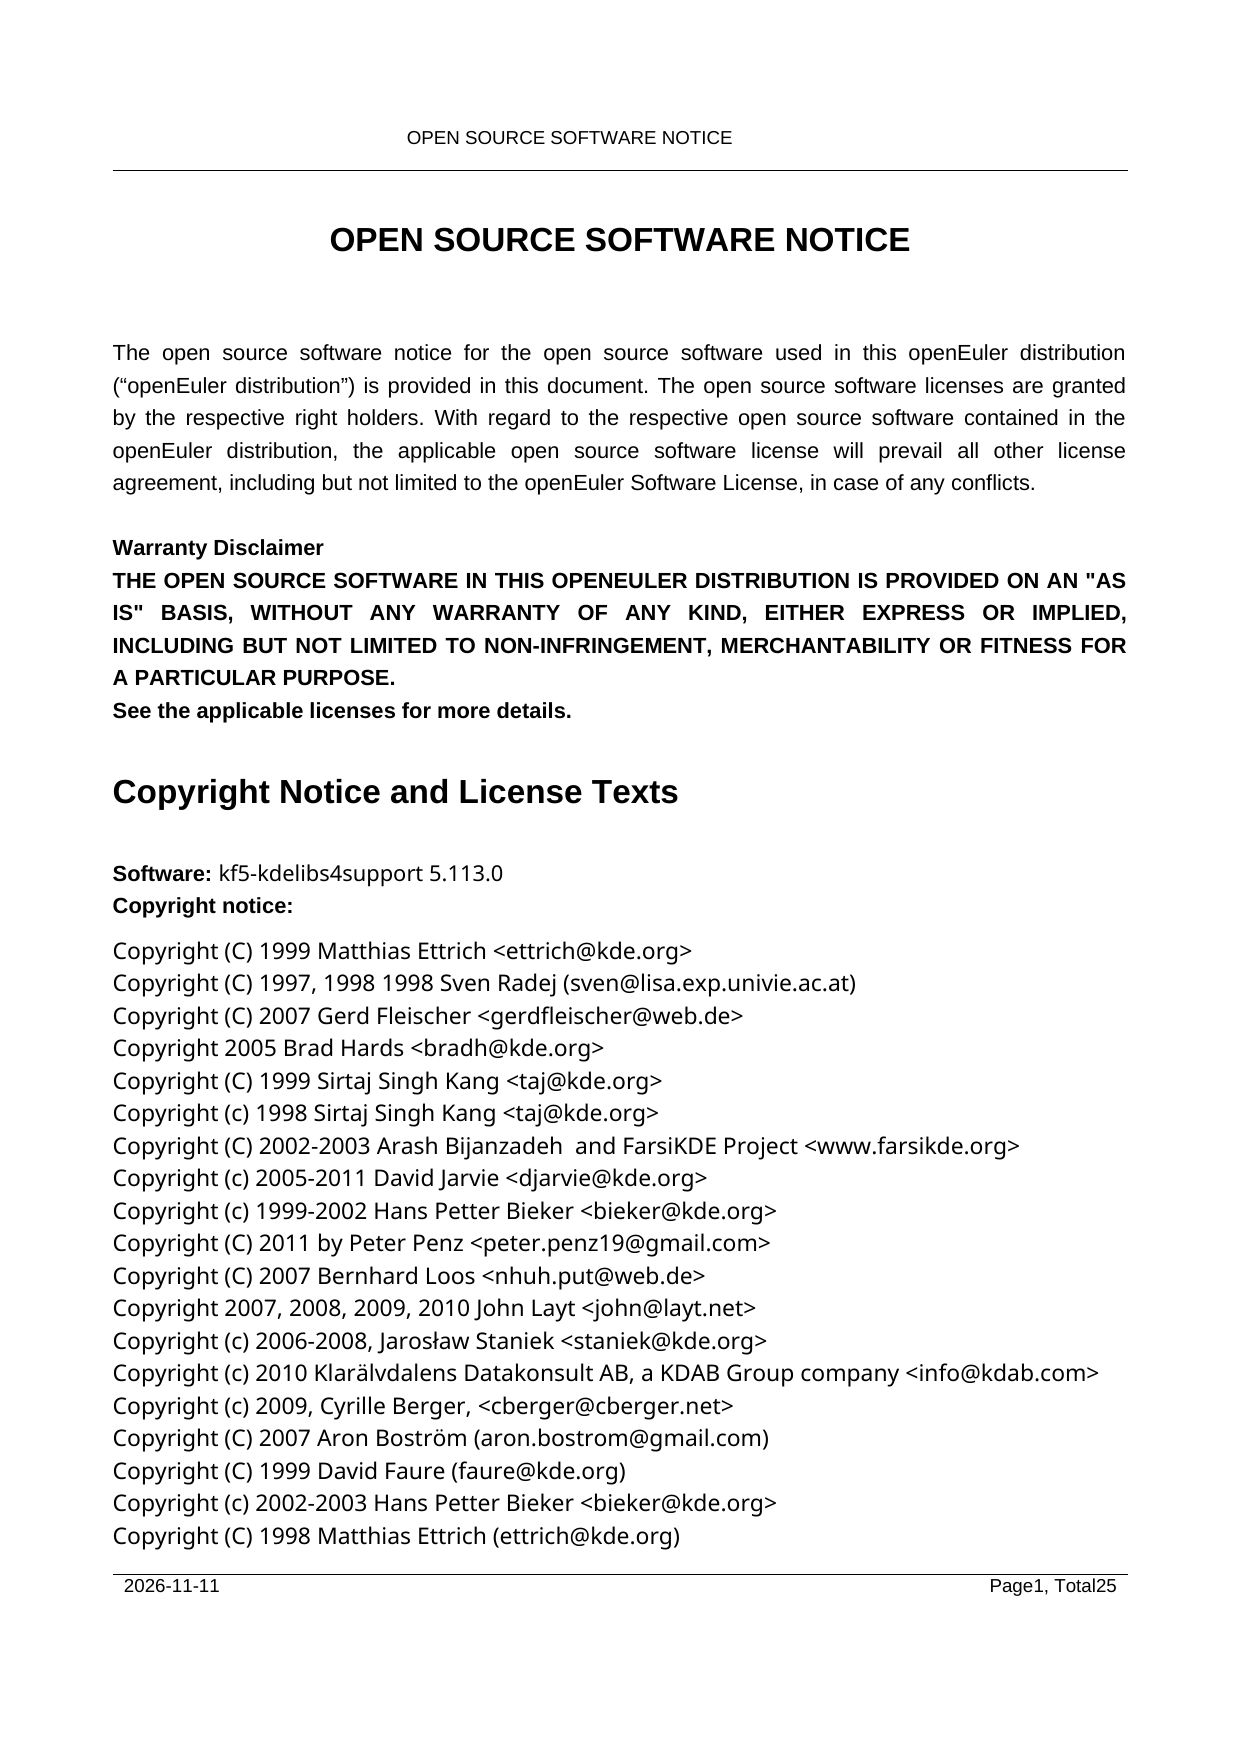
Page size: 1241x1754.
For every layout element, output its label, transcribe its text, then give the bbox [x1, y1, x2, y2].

text Copyright Notice and License Texts [112, 759, 1128, 824]
text The open source software notice for the open source software used in this openEuler distribution (“openEuler distribution”) is provided in this document. The open source software licenses are granted by the respective right holders. With regard to the respective open source software contained in the openEuler distribution, the applicable open source software license will prevail all other license agreement, including but not limited to the openEuler Software License, in case of any conflicts. [112, 336, 1128, 499]
text Copyright notice: [112, 889, 1128, 921]
text THE OPEN SOURCE SOFTWARE IN THIS OPENEULER DISTRIBUTION IS PROVIDED ON AN "AS IS" BASIS, WITHOUT ANY WARRANTY OF ANY KIND, EITHER EXPRESS OR IMPLIED, INCLUDING BUT NOT LIMITED TO NON-INFRINGEMENT, MERCHANTABILITY OR FITNESS FOR A PARTICULAR PURPOSE. See the applicable licenses for more details. [112, 564, 1128, 726]
title Software: kf5-kdelibs4support 5.113.0 [112, 856, 1128, 889]
text Warranty Disclaimer [112, 531, 1128, 564]
text OPEN SOURCE SOFTWARE NOTICE [112, 206, 1128, 271]
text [112, 934, 1128, 1551]
